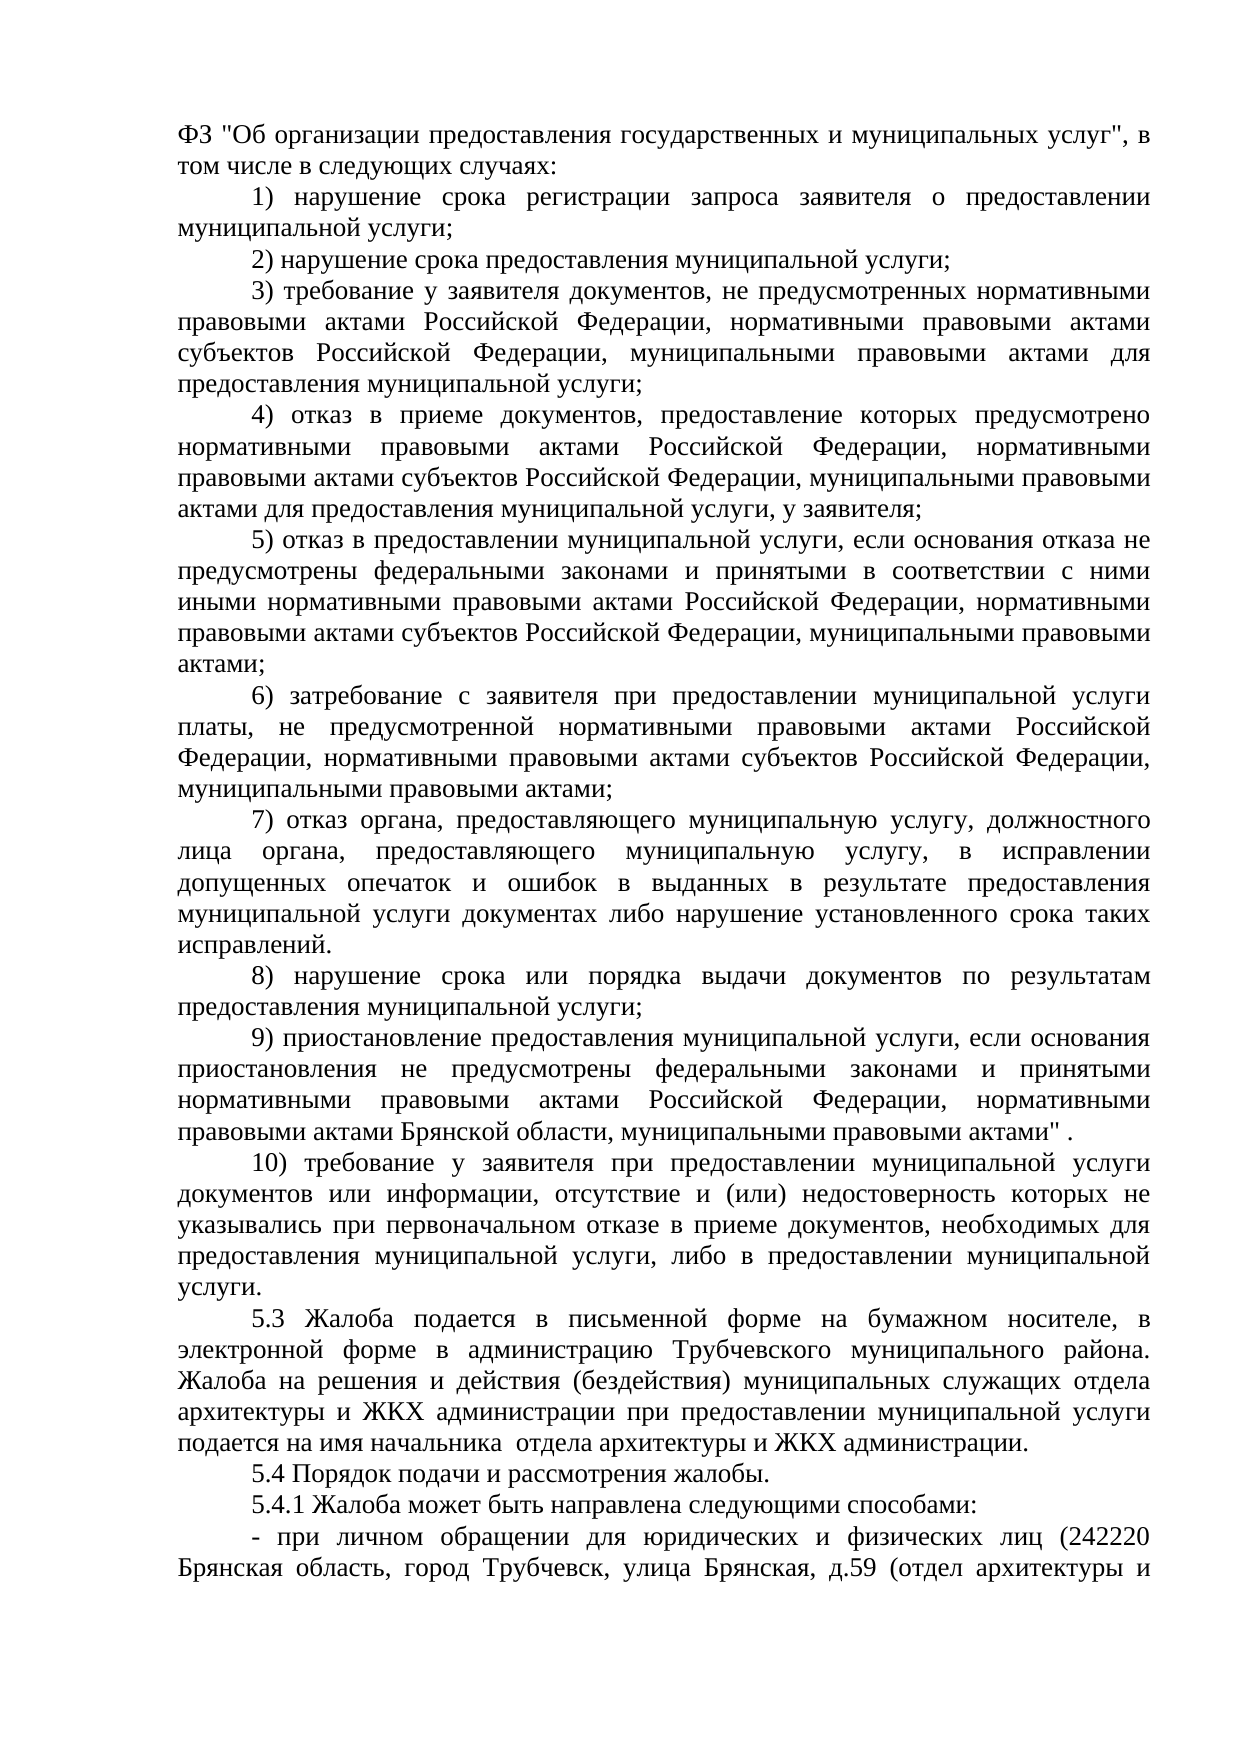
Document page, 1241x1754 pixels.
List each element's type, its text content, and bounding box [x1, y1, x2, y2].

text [177, 118, 1152, 180]
text 7) отказ органа, предоставляющего муниципальную услугу, должностного лица органа, предоставляющего муниципальную услугу, в исправлении допущенных опечаток и ошибок в выданных в результате предоставления муниципальной услуги документах либо нарушение установленного срока таких исправлений. [177, 803, 1152, 959]
text 5) отказ в предоставлении муниципальной услуги, если основания отказа не предусмотрены федеральными законами и принятыми в соответствии с ними иными нормативными правовыми актами Российской Федерации, нормативными правовыми актами субъектов Российской Федерации, муниципальными правовыми актами; [177, 523, 1152, 679]
text 4) отказ в приеме документов, предоставление которых предусмотрено нормативными правовыми актами Российской Федерации, нормативными правовыми актами субъектов Российской Федерации, муниципальными правовыми актами для предоставления муниципальной услуги, у заявителя; [177, 398, 1152, 523]
text 5.4 Порядок подачи и рассмотрения жалобы. [177, 1457, 1152, 1488]
text 2) нарушение срока предоставления муниципальной услуги; [177, 243, 1152, 274]
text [177, 1520, 1152, 1582]
text 10) требование у заявителя при предоставлении муниципальной услуги документов или информации, отсутствие и (или) недостоверность которых не указывались при первоначальном отказе в приеме документов, необходимых для предоставления муниципальной услуги, либо в предоставлении муниципальной услуги. [177, 1146, 1152, 1302]
text 5.3 Жалоба подается в письменной форме на бумажном носителе, в электронной форме в администрацию Трубчевского муниципального района. Жалоба на решения и действия (бездействия) муниципальных служащих отдела архитектуры и ЖКХ администрации при предоставлении муниципальной услуги подается на имя начальника отдела архитектуры и ЖКХ администрации. [177, 1302, 1152, 1457]
text 5.4.1 Жалоба может быть направлена следующими способами: [177, 1488, 1152, 1520]
text 6) затребование с заявителя при предоставлении муниципальной услуги платы, не предусмотренной нормативными правовыми актами Российской Федерации, нормативными правовыми актами субъектов Российской Федерации, муниципальными правовыми актами; [177, 679, 1152, 803]
text 1) нарушение срока регистрации запроса заявителя о предоставлении муниципальной услуги; [177, 180, 1152, 243]
text 9) приостановление предоставления муниципальной услуги, если основания приостановления не предусмотрены федеральными законами и принятыми нормативными правовыми актами Российской Федерации, нормативными правовыми актами Брянской области, муниципальными правовыми актами" . [177, 1021, 1152, 1146]
text 3) требование у заявителя документов, не предусмотренных нормативными правовыми актами Российской Федерации, нормативными правовыми актами субъектов Российской Федерации, муниципальными правовыми актами для предоставления муниципальной услуги; [177, 274, 1152, 398]
text 8) нарушение срока или порядка выдачи документов по результатам предоставления муниципальной услуги; [177, 959, 1152, 1021]
